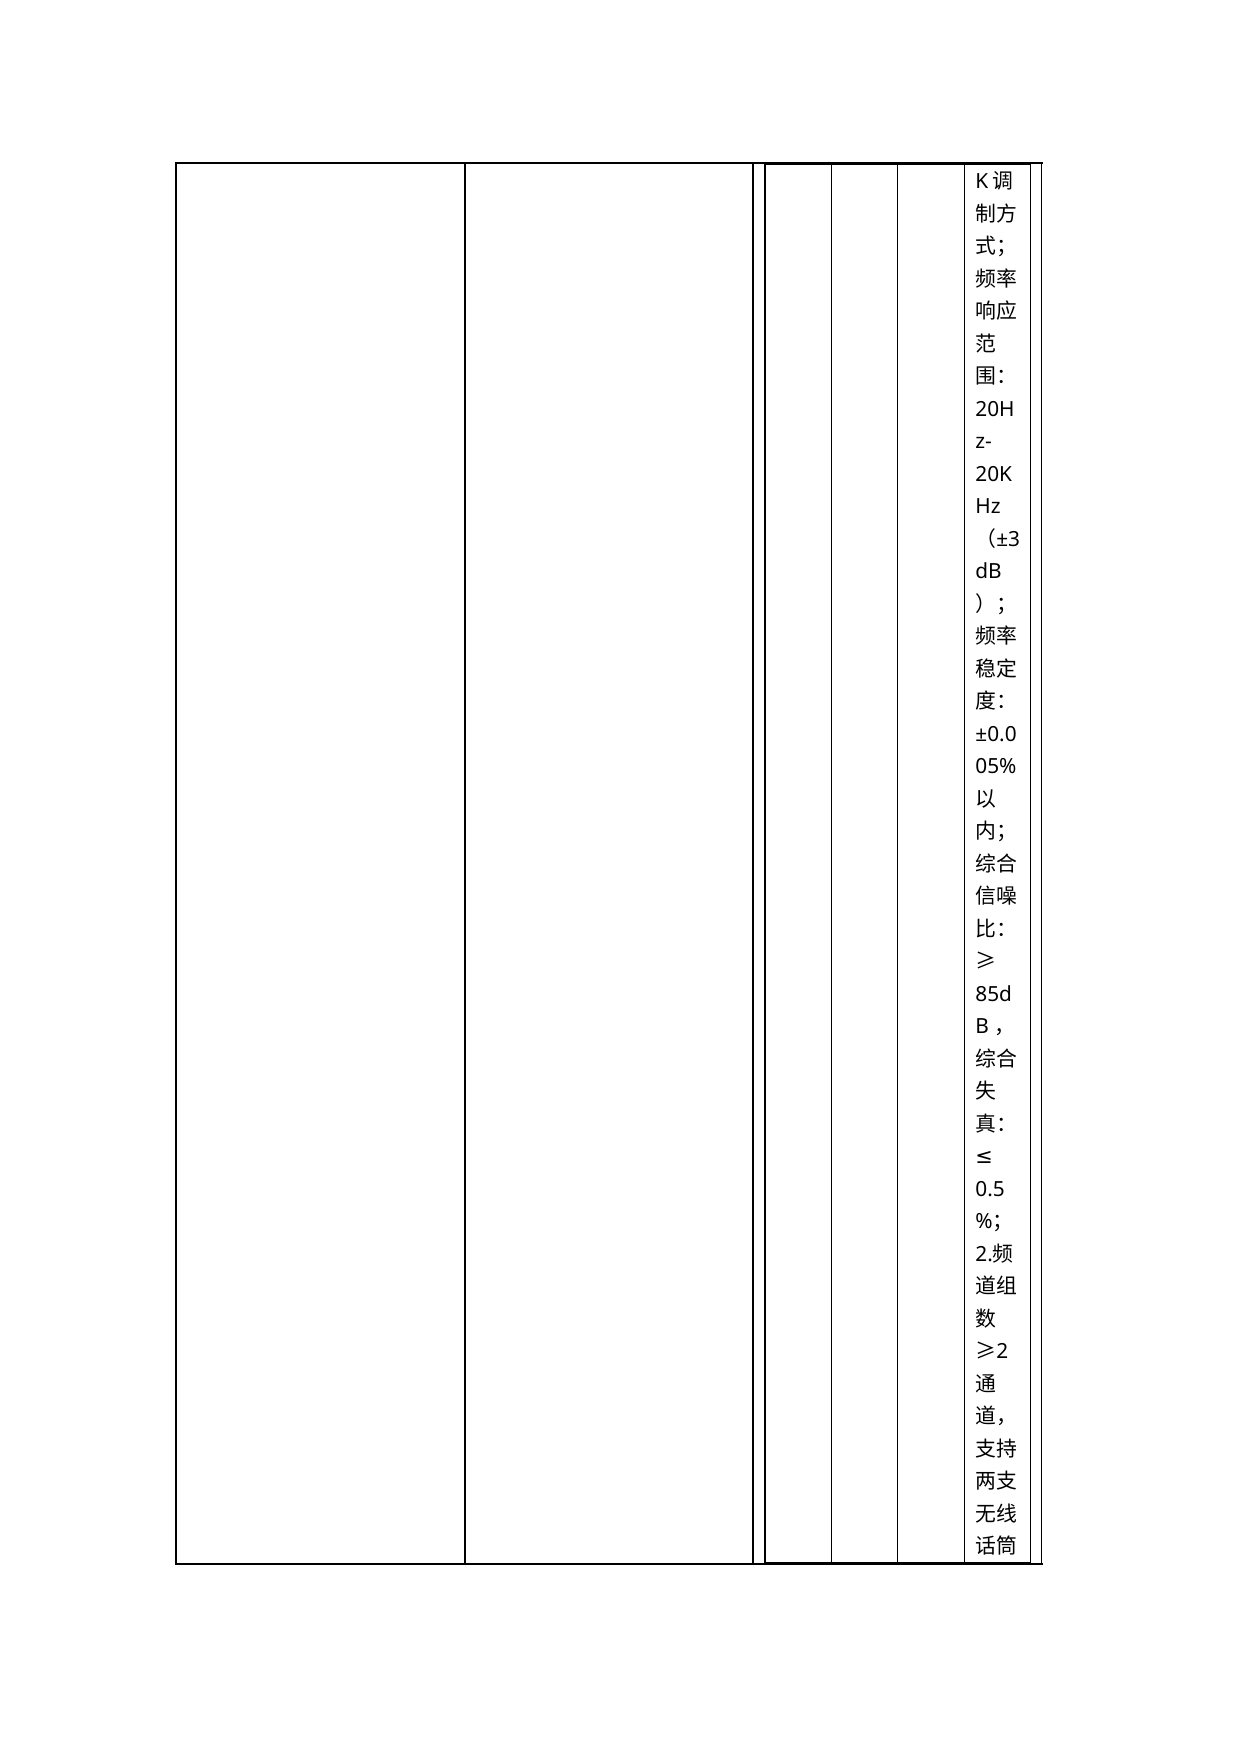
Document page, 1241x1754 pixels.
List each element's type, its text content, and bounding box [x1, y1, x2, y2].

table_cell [832, 165, 897, 1562]
table_cell 1 [466, 164, 752, 1563]
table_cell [965, 165, 1030, 1562]
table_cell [766, 165, 831, 1562]
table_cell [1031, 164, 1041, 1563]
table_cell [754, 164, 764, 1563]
table_cell [177, 164, 464, 1563]
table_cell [898, 165, 964, 1562]
